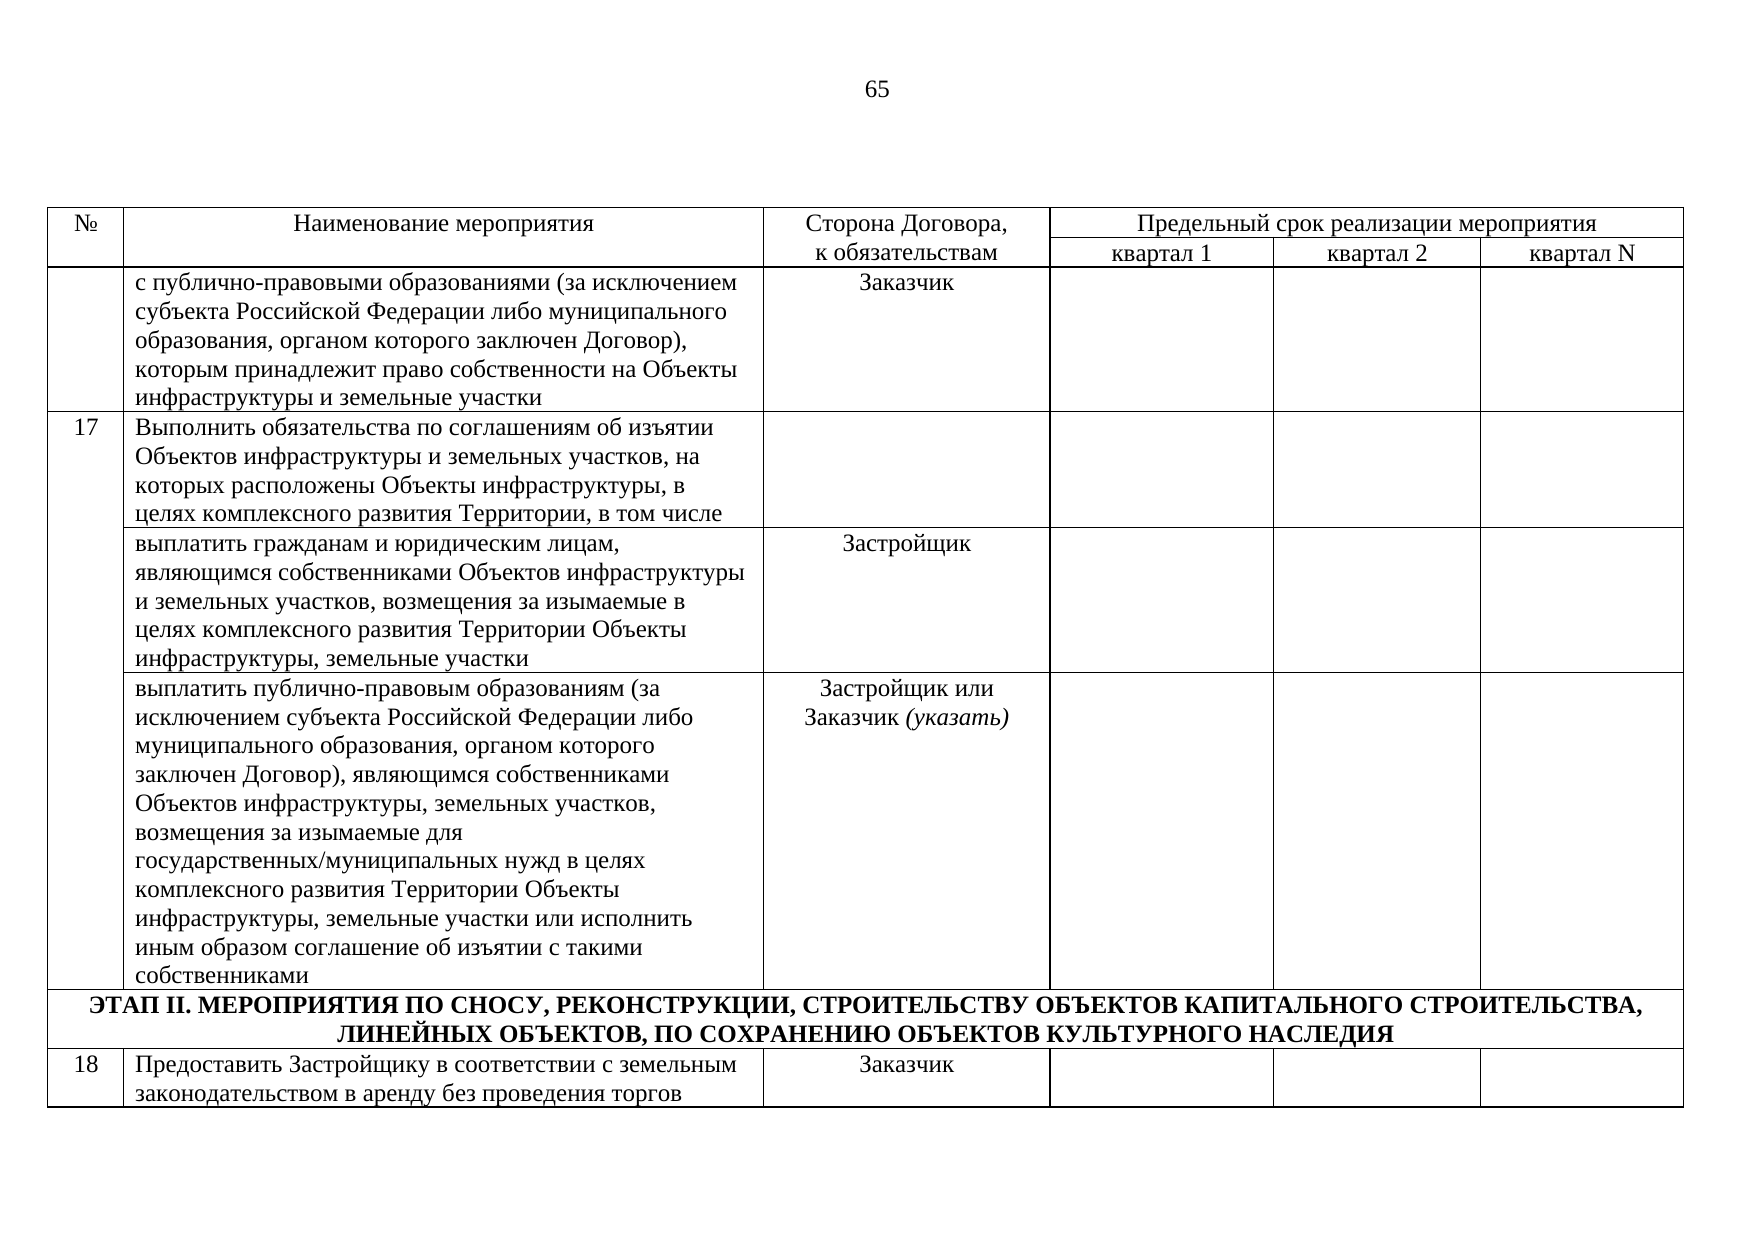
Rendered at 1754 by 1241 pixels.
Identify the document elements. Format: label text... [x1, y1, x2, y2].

table_cell 18 [48, 1049, 123, 1106]
table_cell [1051, 268, 1273, 411]
table_cell [1051, 528, 1273, 672]
table_cell квартал 1 [1051, 238, 1273, 266]
table_cell Заказчик [764, 268, 1049, 411]
table_cell Застройщик [764, 528, 1049, 672]
table_cell [1274, 412, 1480, 527]
table_cell [1274, 1049, 1480, 1106]
table_cell [1481, 673, 1683, 989]
table_header Сторона Договора, к обязательствам которой относится осуществление мероприятия [764, 208, 1049, 266]
table_header Предельный срок реализации мероприятия [1051, 208, 1683, 237]
table_cell [1481, 412, 1683, 527]
table_cell выплатить гражданам и юридическим лицам, являющимся собственниками Объектов инфраструктуры и земельных участков, возмещения за изымаемые в целях комплексного развития Территории Объекты инфраструктуры, земельные участки [124, 528, 763, 672]
table_cell [1481, 1049, 1683, 1106]
table_cell с публично-правовыми образованиями (за исключением субъекта Российской Федерации либо муниципального образования, органом которого заключен Договор), которым принадлежит право собственности на Объекты инфраструктуры и земельные участки [124, 268, 763, 411]
table_cell ЭТАП II. МЕРОПРИЯТИЯ ПО СНОСУ, РЕКОНСТРУКЦИИ, СТРОИТЕЛЬСТВУ ОБЪЕКТОВ КАПИТАЛЬНОГО СТРОИТЕЛЬСТВА, ЛИНЕЙНЫХ ОБЪЕКТОВ, ПО СОХРАНЕНИЮ ОБЪЕКТОВ КУЛЬТУРНОГО НАСЛЕДИЯ [48, 990, 1683, 1048]
table_cell [1274, 528, 1480, 672]
table_cell [1481, 268, 1683, 411]
table_cell квартал 2 [1274, 238, 1480, 266]
table_cell [1274, 268, 1480, 411]
table_cell [1481, 528, 1683, 672]
table_cell [1051, 673, 1273, 989]
table_cell Выполнить обязательства по соглашениям об изъятии Объектов инфраструктуры и земельных участков, на которых расположены Объекты инфраструктуры, в целях комплексного развития Территории, в том числе [124, 412, 763, 527]
table_cell [1051, 412, 1273, 527]
table_cell Застройщик или Заказчик (указать) [764, 673, 1049, 989]
table_cell [1274, 673, 1480, 989]
table_cell Заказчик [764, 1049, 1049, 1106]
table_cell [764, 412, 1049, 527]
table_cell 17 [48, 412, 123, 989]
table_header Наименование мероприятия [124, 208, 763, 266]
table_header № [48, 208, 123, 266]
table_cell выплатить публично-правовым образованиям (за исключением субъекта Российской Федерации либо муниципального образования, органом которого заключен Договор), являющимся собственниками Объектов инфраструктуры, земельных участков, возмещения за изымаемые для государственных/муниципальных нужд в целях комплексного развития Территории Объекты инфраструктуры, земельные участки или исполнить иным образом соглашение об изъятии с такими собственниками [124, 673, 763, 989]
table_cell [1051, 1049, 1273, 1106]
table_cell квартал N [1481, 238, 1683, 266]
